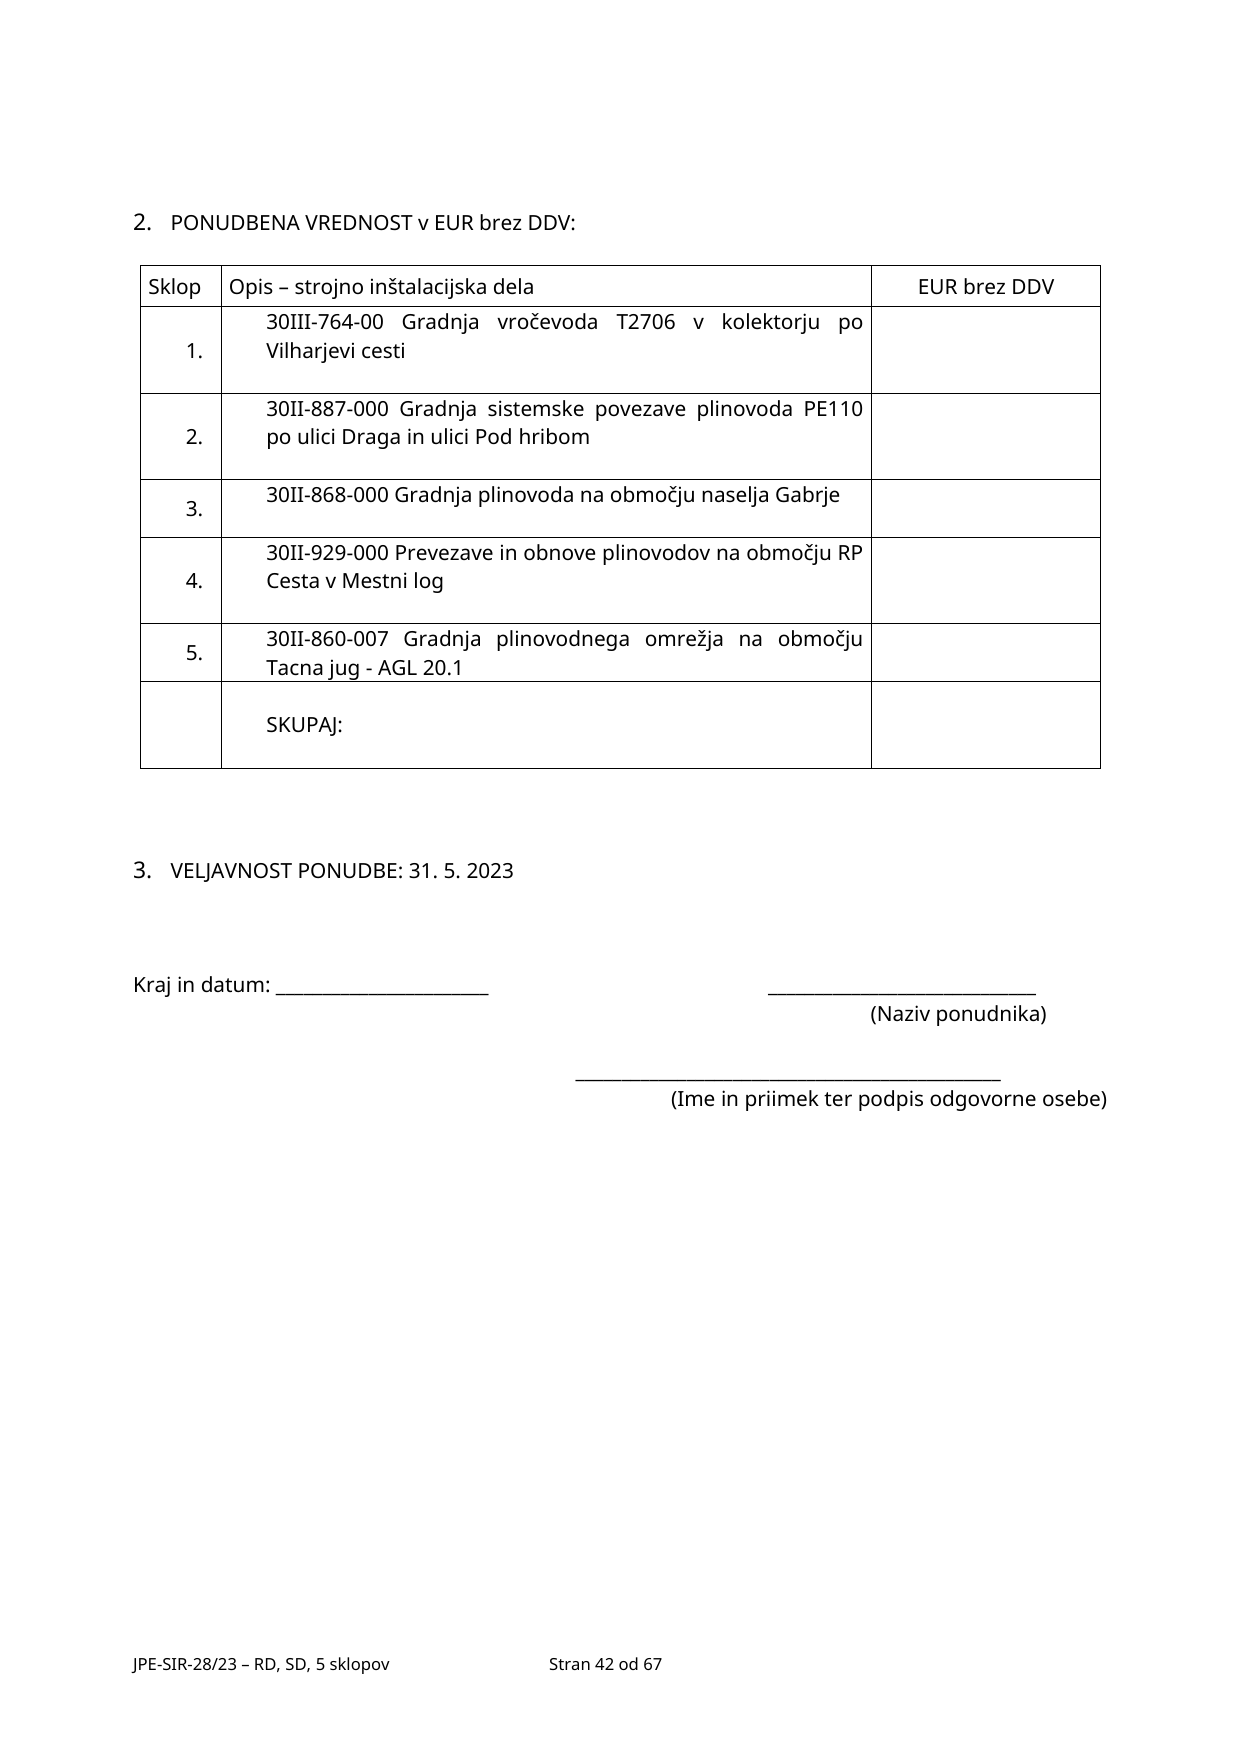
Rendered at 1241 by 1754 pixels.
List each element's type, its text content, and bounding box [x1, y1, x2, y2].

table_cell 4. [141, 538, 221, 623]
table_cell [872, 538, 1100, 623]
table_cell 30III-764-00 Gradnja vročevoda T2706 v kolektorju po Vilharjevi cesti [222, 307, 871, 393]
table_header Sklop [141, 266, 221, 306]
list VELJAVNOST PONUDBE: 31. 5. 2023 [133, 854, 1107, 885]
table_header EUR brez DDV [872, 266, 1100, 306]
table_cell 5. [141, 624, 221, 681]
table_cell 30II-868-000 Gradnja plinovoda na območju naselja Gabrje [222, 480, 871, 537]
table_cell 3. [141, 480, 221, 537]
table_cell [141, 682, 221, 767]
text (Ime in priimek ter podpis odgovorne osebe) [170, 1084, 1107, 1113]
table_cell 30II-929-000 Prevezave in obnove plinovodov na območju RP Cesta v Mestni log [222, 538, 871, 623]
table_header Opis – strojno inštalacijska dela [222, 266, 871, 306]
table_cell SKUPAJ: [222, 682, 871, 767]
text ______________________________________________ [170, 1056, 1107, 1084]
table_cell 30II-887-000 Gradnja sistemske povezave plinovoda PE110 po ulici Draga in ulici Pod hribom [222, 394, 871, 479]
table_cell [872, 682, 1100, 767]
table_cell 30II-860-007 Gradnja plinovodnega omrežja na območju Tacna jug - AGL 20.1 [222, 624, 871, 681]
table_cell [872, 394, 1100, 479]
table_cell 1. [141, 307, 221, 393]
table_cell [872, 307, 1100, 393]
list PONUDBENA VREDNOST v EUR brez DDV: [133, 206, 1107, 237]
text Kraj in datum: _______________________ _____________________________ [133, 970, 1107, 999]
table_cell [872, 624, 1100, 681]
table_cell 2. [141, 394, 221, 479]
text (Naziv ponudnika) [170, 999, 1107, 1027]
table_cell [872, 480, 1100, 537]
